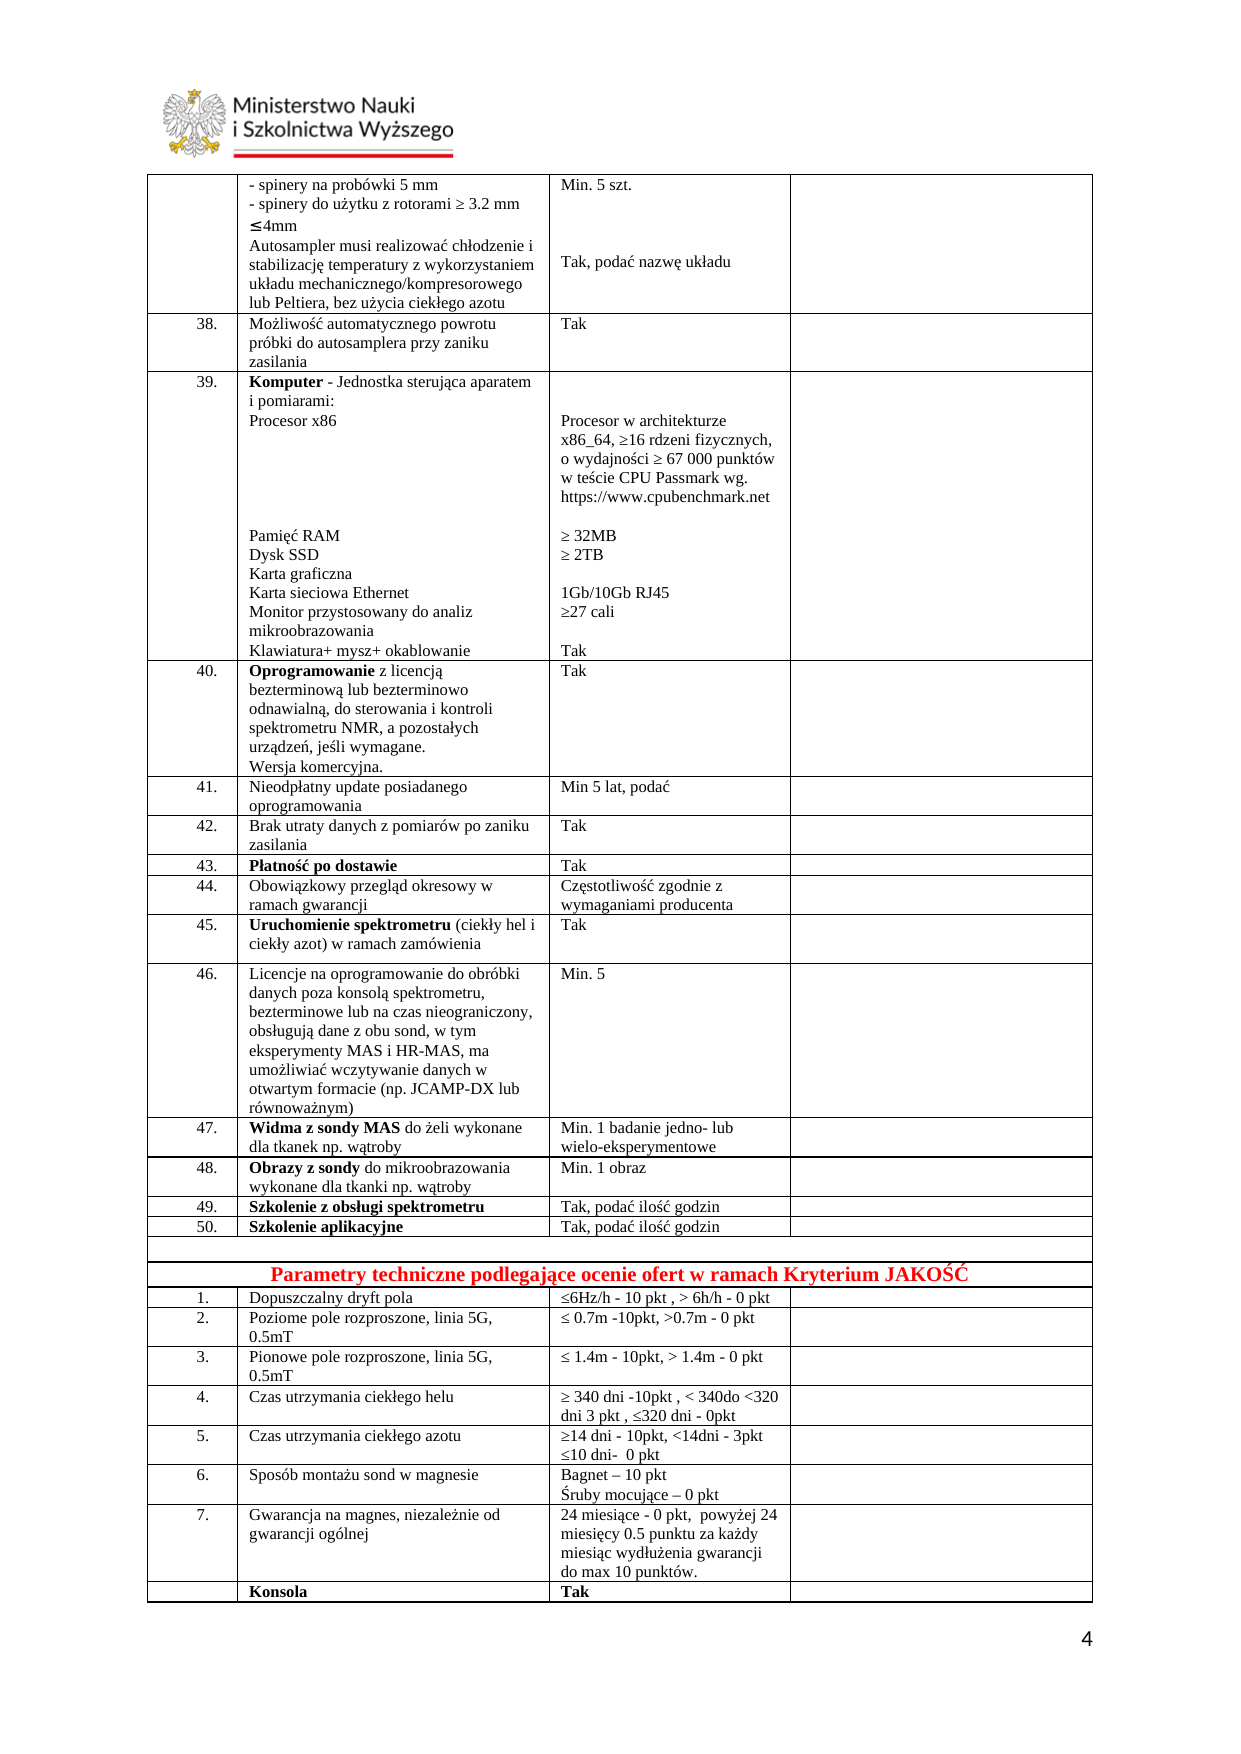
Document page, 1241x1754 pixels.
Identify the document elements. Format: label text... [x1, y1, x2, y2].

table_cell Szkolenie aplikacyjne [238, 1217, 549, 1236]
table_cell [148, 1426, 237, 1464]
table_cell [791, 1308, 1092, 1346]
table_cell [791, 876, 1092, 914]
table_cell [791, 1386, 1092, 1425]
table_cell Uruchomienie spektrometru (ciekły hel i ciekły azot) w ramach zamówienia [238, 915, 549, 963]
table_cell [791, 816, 1092, 854]
table_cell Szkolenie z obsługi spektrometru [238, 1197, 549, 1216]
table_cell [791, 1197, 1092, 1216]
table_cell [148, 855, 237, 874]
table_cell Pionowe pole rozproszone, linia 5G, 0.5mT [238, 1347, 549, 1385]
table_cell Tak [550, 816, 790, 854]
table_cell Poziome pole rozproszone, linia 5G, 0.5mT [238, 1308, 549, 1346]
table_cell 24 miesiące - 0 pkt, powyżej 24 miesięcy 0.5 punktu za każdy miesiąc wydłużenia gwarancji do max 10 punktów. [550, 1505, 790, 1581]
table_cell ≤ 0.7m -10pkt, >0.7m - 0 pkt [550, 1308, 790, 1346]
table_cell Min. 1 obraz [550, 1158, 790, 1196]
table_cell [791, 1118, 1092, 1156]
table_cell [148, 1118, 237, 1156]
table_cell Czas utrzymania ciekłego azotu [238, 1426, 549, 1464]
table_cell Oprogramowanie z licencją bezterminową lub bezterminowo odnawialną, do sterowania i kontroli spektrometru NMR, a pozostałych urządzeń, jeśli wymagane. Wersja komercyjna. [238, 661, 549, 776]
table_cell [148, 175, 237, 312]
table_cell [791, 1465, 1092, 1503]
table_cell Możliwość automatycznego powrotu próbki do autosamplera przy zaniku zasilania [238, 314, 549, 371]
table_cell [791, 1217, 1092, 1236]
table_cell [148, 1308, 237, 1346]
table_cell Min 5 lat, podać [550, 777, 790, 815]
table_cell ≥14 dni - 10pkt, <14dni - 3pkt ≤10 dni- 0 pkt [550, 1426, 790, 1464]
table_cell [791, 777, 1092, 815]
table_cell [148, 964, 237, 1117]
table_cell [148, 915, 237, 963]
table_cell Nieodpłatny update posiadanego oprogramowania [238, 777, 549, 815]
table_cell Tak [550, 915, 790, 963]
table_cell [148, 1288, 237, 1307]
table_cell [148, 1347, 237, 1385]
table_cell [791, 1158, 1092, 1196]
table_cell [791, 661, 1092, 776]
table_cell [148, 816, 237, 854]
table_cell Procesor w architekturze x86_64, ≥16 rdzeni fizycznych, o wydajności ≥ 67 000 punktów w teście CPU Passmark wg. https://www.cpubenchmark.net ≥ 32MB ≥ 2TB 1Gb/10Gb RJ45 ≥27 cali Tak [550, 372, 790, 659]
table_cell [791, 964, 1092, 1117]
table_cell [791, 372, 1092, 659]
table_cell [791, 1426, 1092, 1464]
table_cell ≥ 340 dni -10pkt , < 340do <320 dni 3 pkt , ≤320 dni - 0pkt [550, 1386, 790, 1425]
table_cell Płatność po dostawie [238, 855, 549, 874]
table_cell Min. 5 [550, 964, 790, 1117]
table_cell Tak [550, 855, 790, 874]
table_cell [148, 1505, 237, 1581]
table_cell Konsola [238, 1582, 549, 1601]
table_cell Tak [550, 661, 790, 776]
table_cell [148, 1237, 1092, 1261]
table_cell [148, 876, 237, 914]
table_cell ≤ 1.4m - 10pkt, > 1.4m - 0 pkt [550, 1347, 790, 1385]
table_cell [148, 661, 237, 776]
table_cell Tak, podać ilość godzin [550, 1217, 790, 1236]
table_cell Tak [550, 314, 790, 371]
table_cell Komputer - Jednostka sterująca aparatem i pomiarami: Procesor x86 Pamięć RAM Dysk SSD Karta graficzna Karta sieciowa Ethernet Monitor przystosowany do analiz mikroobrazowania Klawiatura+ mysz+ okablowanie [238, 372, 549, 659]
table_cell Częstotliwość zgodnie z wymaganiami producenta [550, 876, 790, 914]
table_cell Widma z sondy MAS do żeli wykonane dla tkanek np. wątroby [238, 1118, 549, 1156]
table_cell Min. 1 badanie jedno- lub wielo-eksperymentowe [550, 1118, 790, 1156]
table_cell Brak utraty danych z pomiarów po zaniku zasilania [238, 816, 549, 854]
table_cell [791, 1347, 1092, 1385]
table_cell Obrazy z sondy do mikroobrazowania wykonane dla tkanki np. wątroby [238, 1158, 549, 1196]
table_cell [148, 1386, 237, 1425]
table_cell Min. 24 pozycje Min. 4-16°C Tak Min. 24 szt. Min. 5 szt. Tak, podać nazwę układu [550, 175, 790, 312]
table_cell [791, 1505, 1092, 1581]
table_cell Czas utrzymania ciekłego helu [238, 1386, 549, 1425]
table_cell [148, 372, 237, 659]
table_cell [148, 777, 237, 815]
table_cell [148, 1582, 237, 1601]
table_cell Bagnet – 10 pkt Śruby mocujące – 0 pkt [550, 1465, 790, 1503]
table_cell Dopuszczalny dryft pola [238, 1288, 549, 1307]
table_cell [791, 915, 1092, 963]
table_cell [148, 314, 237, 371]
picture [147, 73, 469, 174]
table_cell [791, 175, 1092, 312]
table_cell Tak [550, 1582, 790, 1601]
table_cell [148, 1158, 237, 1196]
table_cell Obowiązkowy przegląd okresowy w ramach gwarancji [238, 876, 549, 914]
table_cell [791, 1582, 1092, 1601]
table_cell [148, 1217, 237, 1236]
table_cell Gwarancja na magnes, niezależnie od gwarancji ogólnej [238, 1505, 549, 1581]
table_cell Tak, podać ilość godzin [550, 1197, 790, 1216]
table_cell [791, 1288, 1092, 1307]
table_cell Licencje na oprogramowanie do obróbki danych poza konsolą spektrometru, bezterminowe lub na czas nieograniczony, obsługują dane z obu sond, w tym eksperymenty MAS i HR-MAS, ma umożliwiać wczytywanie danych w otwartym formacie (np. JCAMP-DX lub równoważnym) [238, 964, 549, 1117]
table_cell [148, 1197, 237, 1216]
table_cell [791, 855, 1092, 874]
table_cell [148, 1465, 237, 1503]
table_cell Sposób montażu sond w magnesie [238, 1465, 549, 1503]
table_cell [791, 314, 1092, 371]
table_cell ≤6Hz/h - 10 pkt , > 6h/h - 0 pkt [550, 1288, 790, 1307]
table_cell Parametry techniczne podlegające ocenie ofert w ramach Kryterium JAKOŚĆ [148, 1263, 1092, 1286]
